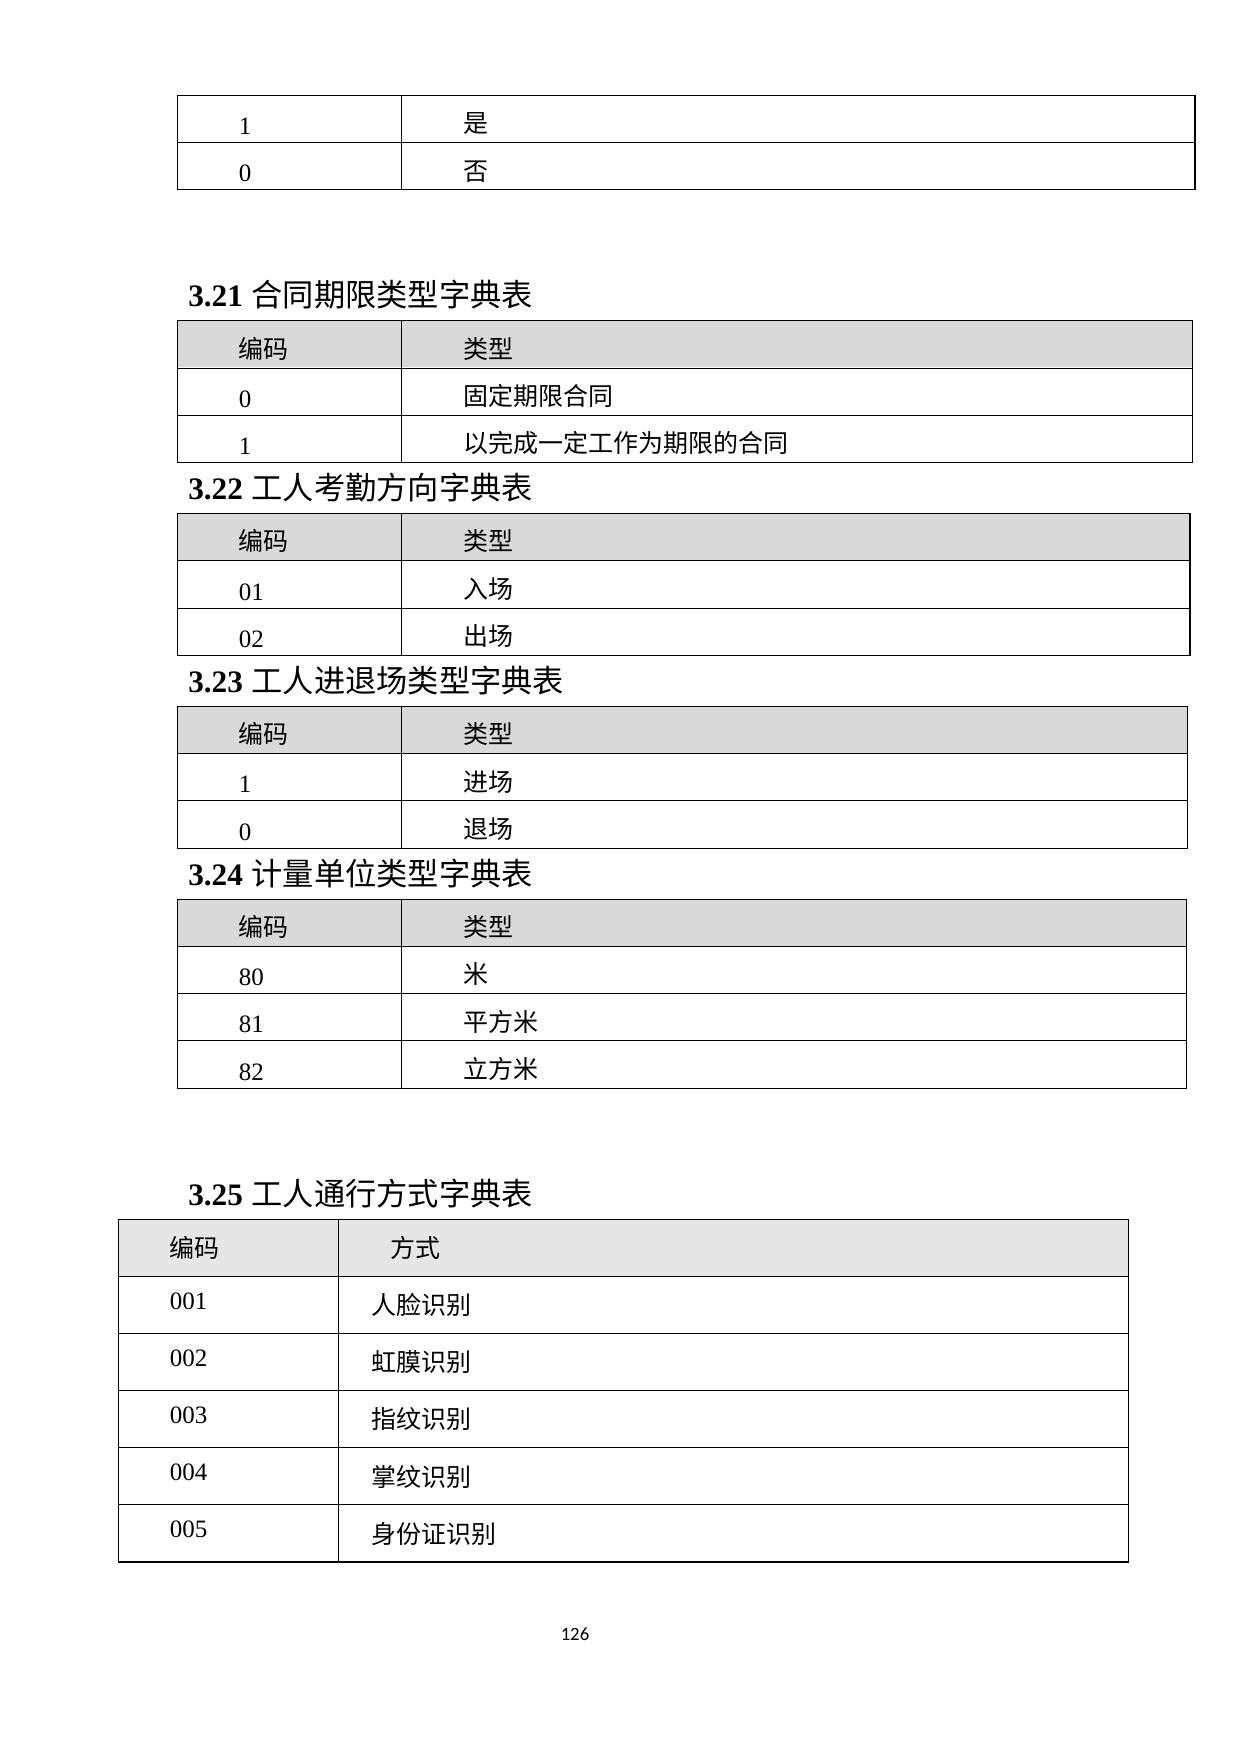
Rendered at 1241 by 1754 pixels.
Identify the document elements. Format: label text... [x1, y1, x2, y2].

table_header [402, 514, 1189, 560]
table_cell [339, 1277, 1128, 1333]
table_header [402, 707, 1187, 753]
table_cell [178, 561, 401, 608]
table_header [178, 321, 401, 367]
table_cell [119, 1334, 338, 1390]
subtitle 3.24 计量单位类型字典表 [188, 849, 1134, 894]
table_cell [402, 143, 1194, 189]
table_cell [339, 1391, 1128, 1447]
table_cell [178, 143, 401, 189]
subtitle 3.23 工人进退场类型字典表 [188, 656, 1134, 701]
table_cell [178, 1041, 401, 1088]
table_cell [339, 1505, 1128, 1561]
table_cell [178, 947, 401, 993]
subtitle 3.22 工人考勤方向字典表 [188, 463, 1134, 508]
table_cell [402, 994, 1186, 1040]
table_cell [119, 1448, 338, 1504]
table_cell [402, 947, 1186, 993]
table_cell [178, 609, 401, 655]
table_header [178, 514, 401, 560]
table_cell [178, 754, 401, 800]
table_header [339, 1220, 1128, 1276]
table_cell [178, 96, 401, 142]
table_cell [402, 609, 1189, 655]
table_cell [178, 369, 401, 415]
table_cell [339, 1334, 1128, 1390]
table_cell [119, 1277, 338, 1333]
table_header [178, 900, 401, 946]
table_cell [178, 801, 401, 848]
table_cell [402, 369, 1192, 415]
subtitle 3.21 合同期限类型字典表 [188, 271, 1134, 316]
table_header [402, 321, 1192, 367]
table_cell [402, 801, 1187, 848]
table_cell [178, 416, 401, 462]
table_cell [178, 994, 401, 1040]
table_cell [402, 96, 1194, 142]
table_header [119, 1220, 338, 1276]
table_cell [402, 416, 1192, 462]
subtitle 3.25 工人通行方式字典表 [188, 1169, 1134, 1214]
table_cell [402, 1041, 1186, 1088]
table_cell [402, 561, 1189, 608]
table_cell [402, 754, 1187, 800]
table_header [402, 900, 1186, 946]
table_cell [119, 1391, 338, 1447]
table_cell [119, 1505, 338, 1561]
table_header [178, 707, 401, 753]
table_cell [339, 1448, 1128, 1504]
